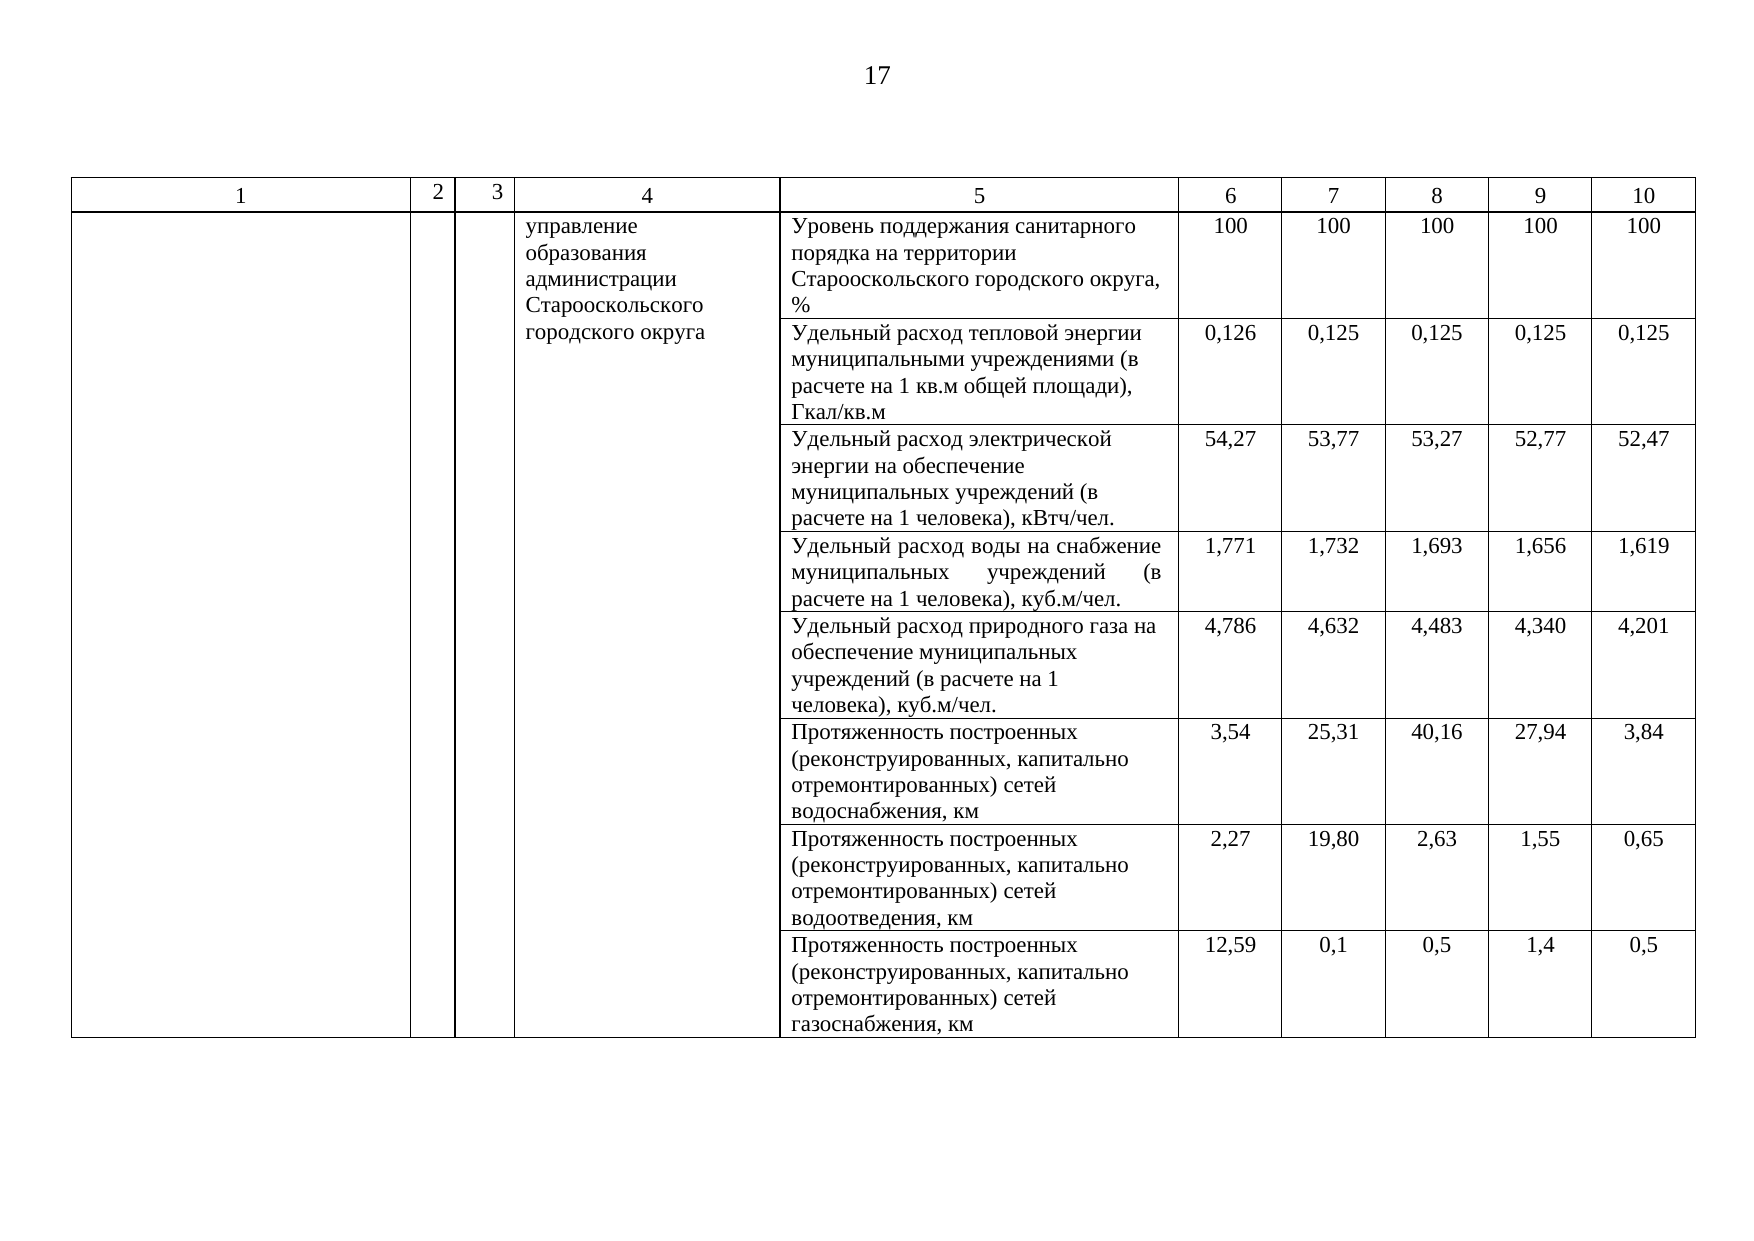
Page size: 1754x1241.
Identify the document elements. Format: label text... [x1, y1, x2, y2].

table_cell 0,65 [1592, 825, 1695, 930]
table_cell 100 [1179, 213, 1281, 318]
table_header 2 [411, 178, 454, 211]
table_cell 1,656 [1489, 532, 1591, 611]
table_cell 2,63 [1386, 825, 1488, 930]
table_cell 0,125 [1592, 319, 1695, 424]
table_cell 4,340 [1489, 612, 1591, 717]
table_cell 1,771 [1179, 532, 1281, 611]
table_cell Удельный расход электрической энергии на обеспечение муниципальных учреждений (в расчете на 1 человека), кВтч/чел. [781, 425, 1178, 531]
table_cell 40,16 [1386, 719, 1488, 824]
table_cell 52,77 [1489, 425, 1591, 531]
table_header 10 [1592, 178, 1695, 211]
table_cell 0,125 [1386, 319, 1488, 424]
table_cell 27,94 [1489, 719, 1591, 824]
table_cell Уровень поддержания санитарного порядка на территории Старооскольского городского округа, % [781, 213, 1178, 318]
table_header 8 [1386, 178, 1488, 211]
table_cell 25,31 [1282, 719, 1385, 824]
table_header 3 [456, 178, 514, 211]
table_cell 100 [1282, 213, 1385, 318]
table_cell 1,619 [1592, 532, 1695, 611]
table_cell 100 [1386, 213, 1488, 318]
table_cell 54,27 [1179, 425, 1281, 531]
table_cell Протяженность построенных (реконструированных, капитально отремонтированных) сетей водоснабжения, км [781, 719, 1178, 824]
table_cell 19,80 [1282, 825, 1385, 930]
table_cell Удельный расход природного газа на обеспечение муниципальных учреждений (в расчете на 1 человека), куб.м/чел. [781, 612, 1178, 717]
table_header 4 [515, 178, 779, 211]
table_cell 52,47 [1592, 425, 1695, 531]
table_cell 0,1 [1282, 931, 1385, 1037]
table_header 5 [781, 178, 1178, 211]
table_cell Протяженность построенных (реконструированных, капитально отремонтированных) сетей водоотведения, км [781, 825, 1178, 930]
table_header 7 [1282, 178, 1385, 211]
table_cell 1,55 [1489, 825, 1591, 930]
table_cell 4,632 [1282, 612, 1385, 717]
table_cell 3,54 [1179, 719, 1281, 824]
table_cell 0,126 [1179, 319, 1281, 424]
table_cell 100 [1489, 213, 1591, 318]
table_cell 0,125 [1489, 319, 1591, 424]
table_cell 53,27 [1386, 425, 1488, 531]
table_cell 0,5 [1386, 931, 1488, 1037]
table_cell 4,201 [1592, 612, 1695, 717]
table_cell 2,27 [1179, 825, 1281, 930]
table_cell 12,59 [1179, 931, 1281, 1037]
table_cell 0,125 [1282, 319, 1385, 424]
table_cell 53,77 [1282, 425, 1385, 531]
table_cell 1,4 [1489, 931, 1591, 1037]
table_cell 4,483 [1386, 612, 1488, 717]
table_cell Удельный расход тепловой энергии муниципальными учреждениями (в расчете на 1 кв.м общей площади), Гкал/кв.м [781, 319, 1178, 424]
table_cell Удельный расход воды на снабжение муниципальных учреждений (в расчете на 1 человека), куб.м/чел. [781, 532, 1178, 611]
table_cell 4,786 [1179, 612, 1281, 717]
table_header 6 [1179, 178, 1281, 211]
table_header 1 [72, 178, 410, 211]
table_cell 1,732 [1282, 532, 1385, 611]
table_cell Протяженность построенных (реконструированных, капитально отремонтированных) сетей газоснабжения, км [781, 931, 1178, 1037]
table_header 9 [1489, 178, 1591, 211]
table_cell 100 [1592, 213, 1695, 318]
table_cell 0,5 [1592, 931, 1695, 1037]
table_cell 3,84 [1592, 719, 1695, 824]
table_cell 1,693 [1386, 532, 1488, 611]
